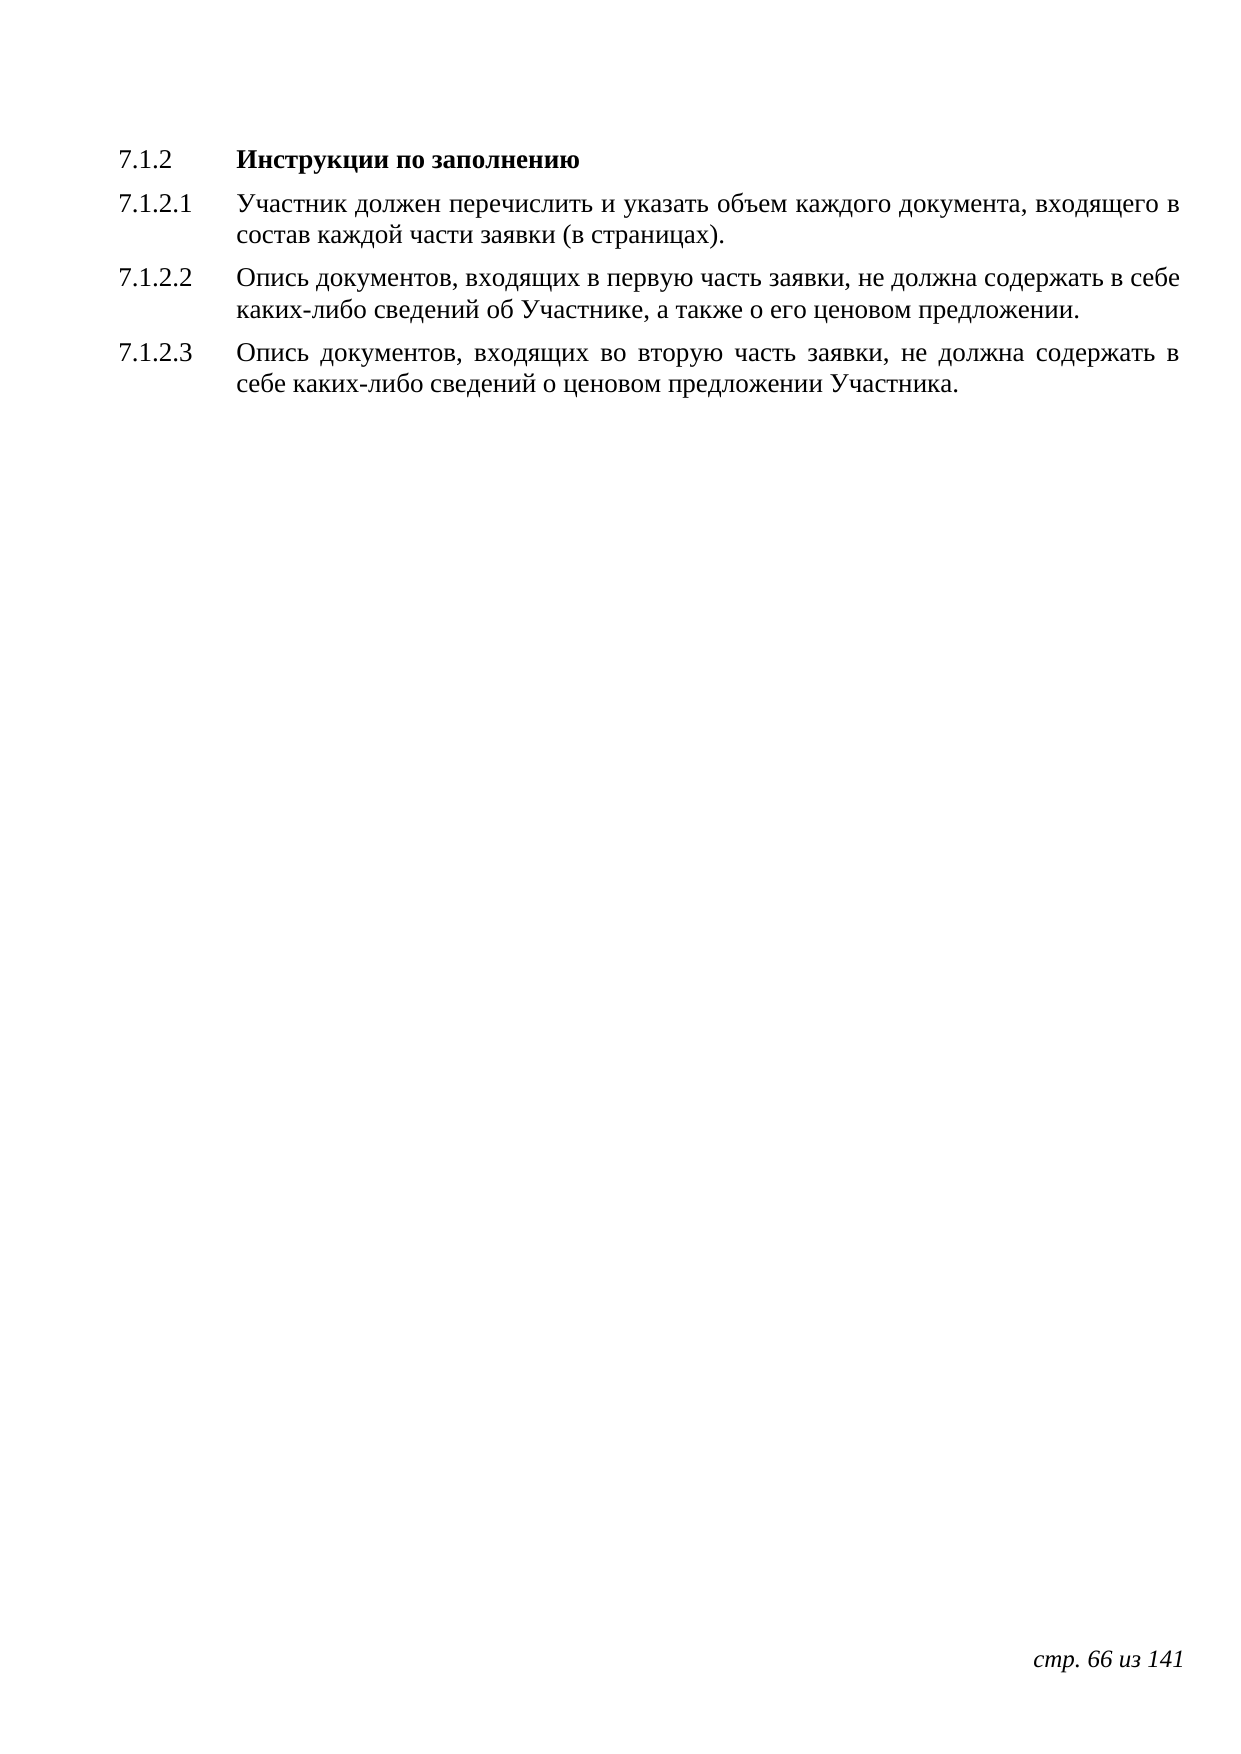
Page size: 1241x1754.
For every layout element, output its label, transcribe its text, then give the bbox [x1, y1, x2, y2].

list Участник должен перечислить и указать объем каждого документа, входящего в состав каждой части заявки (в страницах). [118, 187, 1181, 249]
list Инструкции по заполнению [118, 143, 1181, 174]
list Опись документов, входящих во вторую часть заявки, не должна содержать в себе каких-либо сведений о ценовом предложении Участника. [118, 336, 1181, 399]
list Опись документов, входящих в первую часть заявки, не должна содержать в себе каких-либо сведений об Участнике, а также о его ценовом предложении. [118, 262, 1181, 324]
